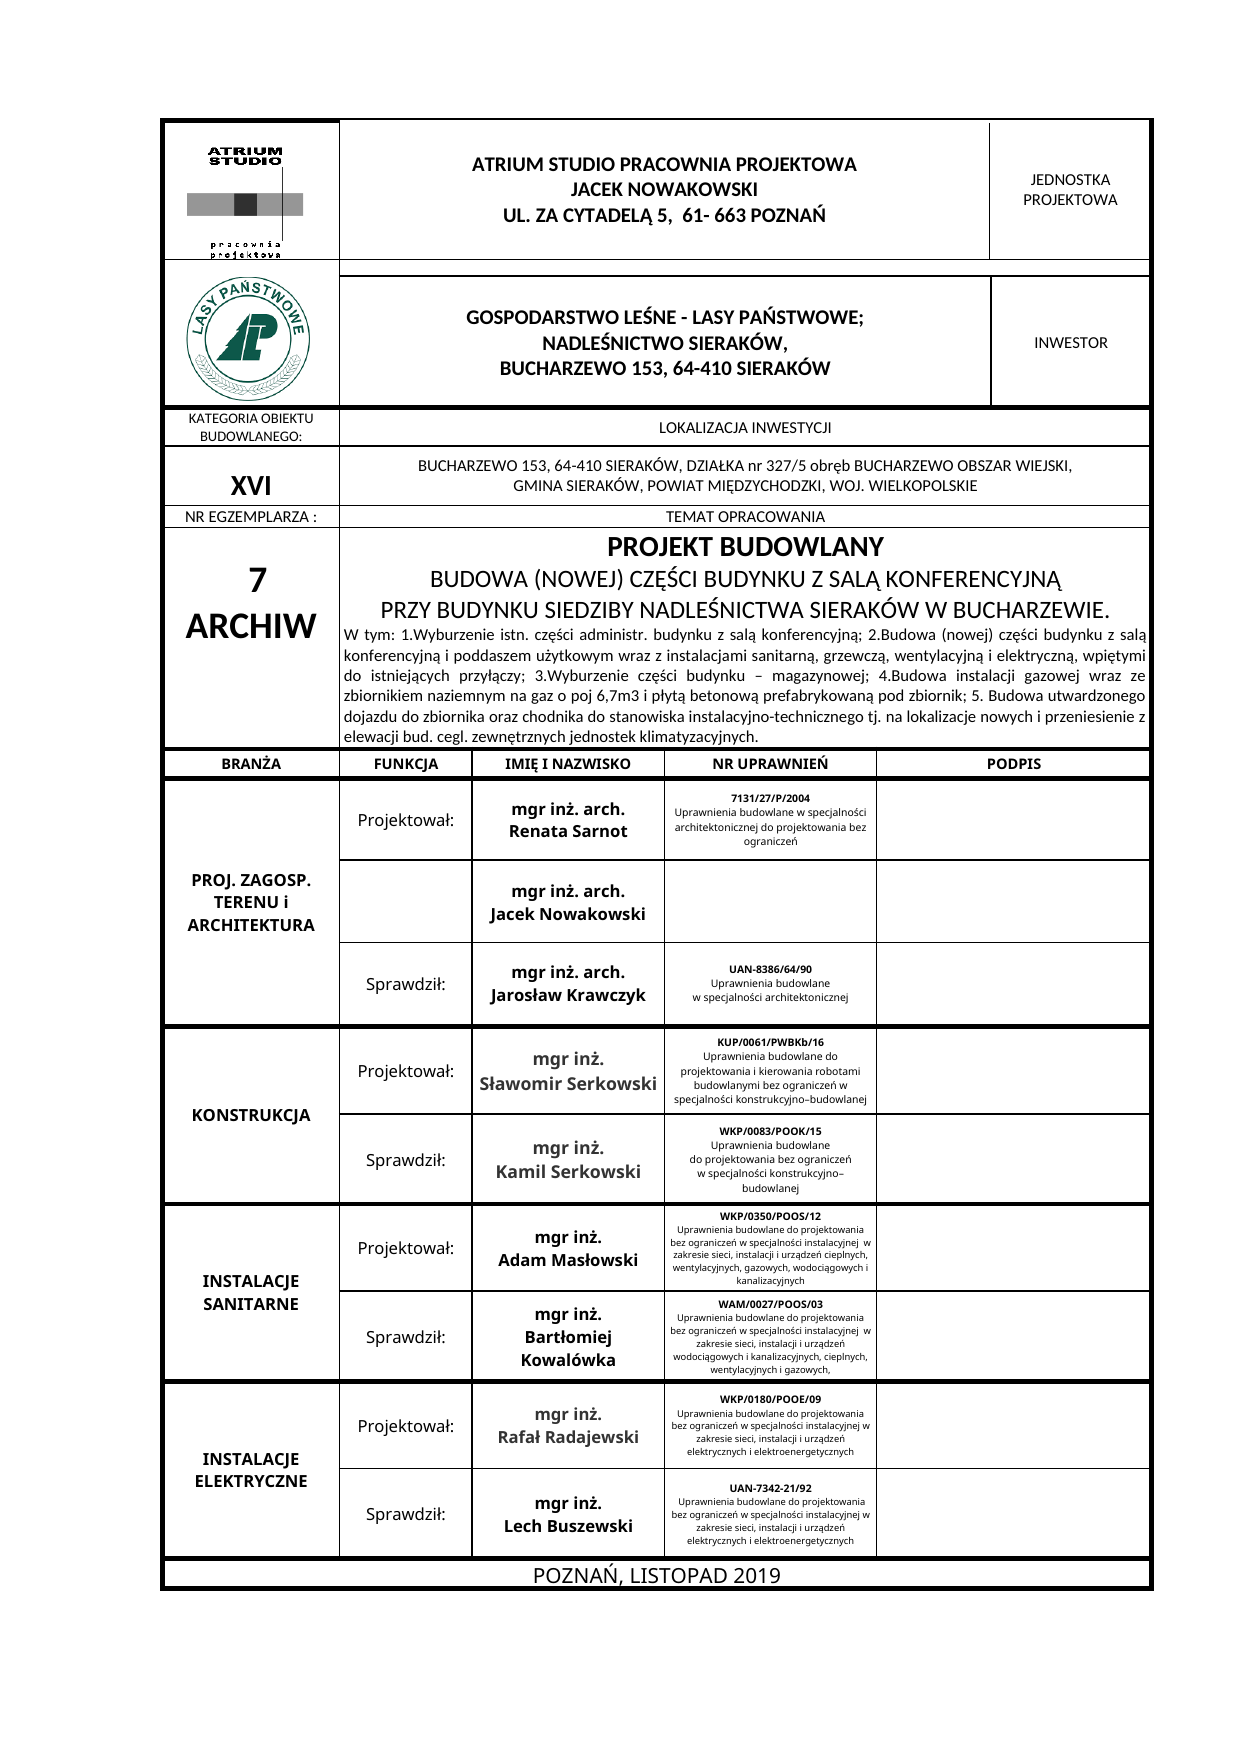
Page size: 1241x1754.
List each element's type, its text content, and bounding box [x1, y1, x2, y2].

table_cell KUP/0061/PWBKb/16 Uprawnienia budowlane do projektowania i kierowania robotami budowlanymi bez ograniczeń w specjalności konstrukcyjno–budowlanej [665, 1029, 876, 1113]
table_cell INSTALACJE ELEKTRYCZNE [165, 1384, 339, 1556]
table_cell PROJ. ZAGOSP. TERENU i ARCHITEKTURA [165, 781, 339, 1024]
table_cell NR UPRAWNIEŃ [665, 751, 876, 776]
table_cell [665, 861, 876, 942]
table_cell [877, 1384, 1149, 1467]
table_cell BRANŻA [165, 751, 339, 776]
table_cell mgr inż. Sławomir Serkowski [473, 1029, 664, 1113]
table_cell Sprawdził: [340, 1469, 471, 1556]
table_cell [877, 943, 1149, 1024]
table_cell IMIĘ I NAZWISKO [473, 751, 664, 776]
table_cell UAN-7342-21/92 Uprawnienia budowlane do projektowania bez ograniczeń w specjalności instalacyjnej w zakresie sieci, instalacji i urządzeń elektrycznych i elektroenergetycznych [665, 1469, 876, 1556]
table_cell Sprawdził: [340, 943, 471, 1024]
table_cell BUCHARZEWO 153, 64-410 SIERAKÓW, DZIAŁKA nr 327/5 obręb BUCHARZEWO OBSZAR WIEJSKI, GMINA SIERAKÓW, POWIAT MIĘDZYCHODZKI, WOJ. WIELKOPOLSKIE [340, 447, 1149, 504]
table_cell [877, 1115, 1149, 1202]
table_cell Projektował: [340, 1029, 471, 1113]
table_cell LOKALIZACJA INWESTYCJI [340, 410, 1149, 445]
table_cell FUNKCJA [340, 751, 471, 776]
table_cell [877, 1292, 1149, 1379]
table_cell [340, 861, 471, 942]
table_cell [165, 123, 339, 258]
table_cell Sprawdził: [340, 1292, 471, 1379]
table_cell [877, 1469, 1149, 1556]
table_cell mgr inż. arch. Renata Sarnot [473, 781, 664, 859]
table_cell mgr inż. Kamil Serkowski [473, 1115, 664, 1202]
table_cell POZNAŃ, LISTOPAD 2019 [165, 1561, 1149, 1586]
table_cell mgr inż. Rafał Radajewski [473, 1384, 664, 1467]
table_cell Sprawdził: [340, 1115, 471, 1202]
table_cell INWESTOR [992, 277, 1149, 405]
table_cell NR EGZEMPLARZA : [165, 506, 339, 526]
table_cell INSTALACJE SANITARNE [165, 1206, 339, 1379]
table_cell [877, 1029, 1149, 1113]
table_cell ATRIUM STUDIO PRACOWNIA PROJEKTOWA JACEK NOWAKOWSKI UL. ZA CYTADELĄ 5, 61- 663 POZNAŃ [340, 120, 989, 258]
table_cell [877, 1206, 1149, 1290]
table_cell [877, 781, 1149, 859]
table_cell GOSPODARSTWO LEŚNE - LASY PAŃSTWOWE; NADLEŚNICTWO SIERAKÓW, BUCHARZEWO 153, 64-410 SIERAKÓW [340, 277, 990, 405]
table_cell mgr inż. arch. Jacek Nowakowski [473, 861, 664, 942]
picture [186, 277, 326, 401]
table_cell XVI [165, 447, 339, 504]
table_cell [340, 260, 1149, 275]
table_cell KONSTRUKCJA [165, 1029, 339, 1202]
table_cell Projektował: [340, 781, 471, 859]
table_cell Projektował: [340, 1206, 471, 1290]
table_cell PROJEKT BUDOWLANY BUDOWA (NOWEJ) CZĘŚCI BUDYNKU Z SALĄ KONFERENCYJNĄ PRZY BUDYNKU SIEDZIBY NADLEŚNICTWA SIERAKÓW W BUCHARZEWIE. W tym: 1.Wyburzenie istn. części administr. budynku z salą konferencyjną; 2.Budowa (nowej) części budynku z salą konferencyjną i poddaszem użytkowym wraz z instalacjami sanitarną, grzewczą, wentylacyjną i elektryczną, wpiętymi do istniejących przyłączy; 3.Wyburzenie części budynku – magazynowej; 4.Budowa instalacji gazowej wraz ze zbiornikiem naziemnym na gaz o poj 6,7m3 i płytą betonową prefabrykowaną pod zbiornik; 5. Budowa utwardzonego dojazdu do zbiornika oraz chodnika do stanowiska instalacyjno-technicznego tj. na lokalizacje nowych i przeniesienie z elewacji bud. cegl. zewnętrznych jednostek klimatyzacyjnych. [340, 528, 1149, 747]
table_cell mgr inż. Bartłomiej Kowalówka [473, 1292, 664, 1379]
table_cell 7131/27/P/2004 Uprawnienia budowlane w specjalności architektonicznej do projektowania bez ograniczeń [665, 781, 876, 859]
table_cell 7 ARCHIW [165, 528, 339, 747]
table_cell mgr inż. arch. Jarosław Krawczyk [473, 943, 664, 1024]
table_cell WAM/0027/POOS/03 Uprawnienia budowlane do projektowania bez ograniczeń w specjalności instalacyjnej w zakresie sieci, instalacji i urządzeń wodociągowych i kanalizacyjnych, cieplnych, wentylacyjnych i gazowych, [665, 1292, 876, 1379]
table_cell Projektował: [340, 1384, 471, 1467]
table_cell TEMAT OPRACOWANIA [340, 506, 1149, 526]
table_cell mgr inż. Lech Buszewski [473, 1469, 664, 1556]
table_cell mgr inż. Adam Masłowski [473, 1206, 664, 1290]
table_cell WKP/0083/POOK/15 Uprawnienia budowlane do projektowania bez ograniczeń w specjalności konstrukcyjno–budowlanej [665, 1115, 876, 1202]
table_cell KATEGORIA OBIEKTU BUDOWLANEGO: [165, 410, 339, 445]
table_cell JEDNOSTKA PROJEKTOWA [989, 120, 1149, 258]
table_cell [877, 861, 1149, 942]
table_cell [165, 260, 339, 405]
table_cell WKP/0180/POOE/09 Uprawnienia budowlane do projektowania bez ograniczeń w specjalności instalacyjnej w zakresie sieci, instalacji i urządzeń elektrycznych i elektroenergetycznych [665, 1384, 876, 1467]
table_cell WKP/0350/POOS/12 Uprawnienia budowlane do projektowania bez ograniczeń w specjalności instalacyjnej w zakresie sieci, instalacji i urządzeń cieplnych, wentylacyjnych, gazowych, wodociągowych i kanalizacyjnych [665, 1206, 876, 1290]
table_cell UAN-8386/64/90 Uprawnienia budowlane w specjalności architektonicznej [665, 943, 876, 1024]
table_cell PODPIS [877, 751, 1149, 776]
